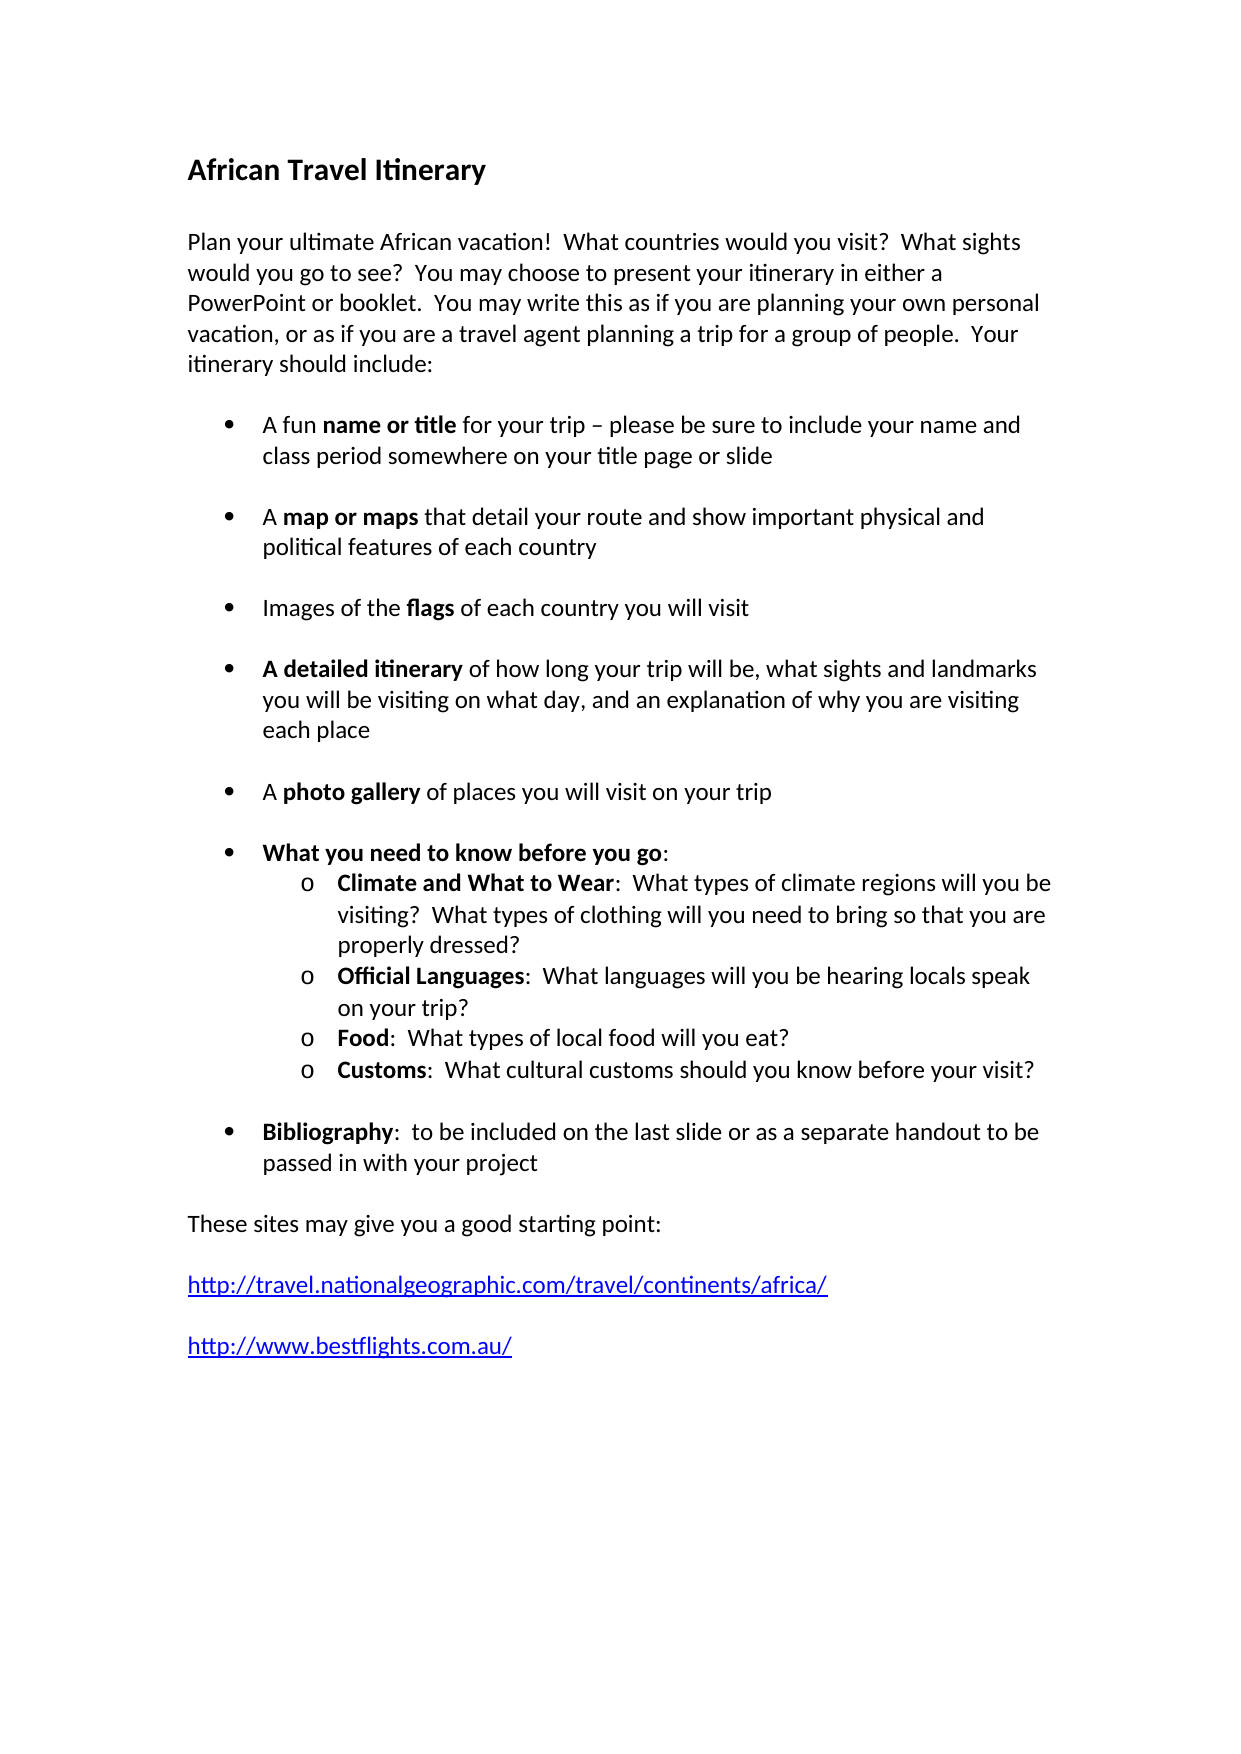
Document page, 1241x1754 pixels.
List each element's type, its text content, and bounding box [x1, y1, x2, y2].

text These sites may give you a good starting point: [187, 1208, 1053, 1238]
list Customs: What cultural customs should you know before your visit? [300, 1054, 1053, 1086]
text http://www.bestflights.com.au/ [187, 1330, 1053, 1361]
list Climate and What to Wear: What types of climate regions will you be visiting? What types of clothing will you need to bring so that you are properly dressed? [300, 867, 1053, 960]
list A fun name or title for your trip – please be sure to include your name and class period somewhere on your title page or slide [225, 409, 1053, 470]
list What you need to know before you go: [225, 837, 1053, 867]
text http://travel.nationalgeographic.com/travel/continents/africa/ [187, 1269, 1053, 1299]
list A map or maps that detail your route and show important physical and political features of each country [225, 501, 1053, 562]
list Images of the flags of each country you will visit [225, 592, 1053, 623]
list A photo gallery of places you will visit on your trip [225, 776, 1053, 806]
list Bibliography: to be included on the last slide or as a separate handout to be passed in with your project [225, 1116, 1053, 1177]
text Plan your ultimate African vacation! What countries would you visit? What sights would you go to see? You may choose to present your itinerary in either a PowerPoint or booklet. You may write this as if you are planning your own personal vacation, or as if you are a travel agent planning a trip for a group of people. Your itinerary should include: [187, 226, 1053, 379]
list Official Languages: What languages will you be hearing locals speak on your trip? [300, 960, 1053, 1022]
list A detailed itinerary of how long your trip will be, what sights and landmarks you will be visiting on what day, and an explanation of why you are visiting each place [225, 653, 1053, 745]
text African Travel Itinerary [187, 150, 1053, 188]
list Food: What types of local food will you eat? [300, 1022, 1053, 1054]
